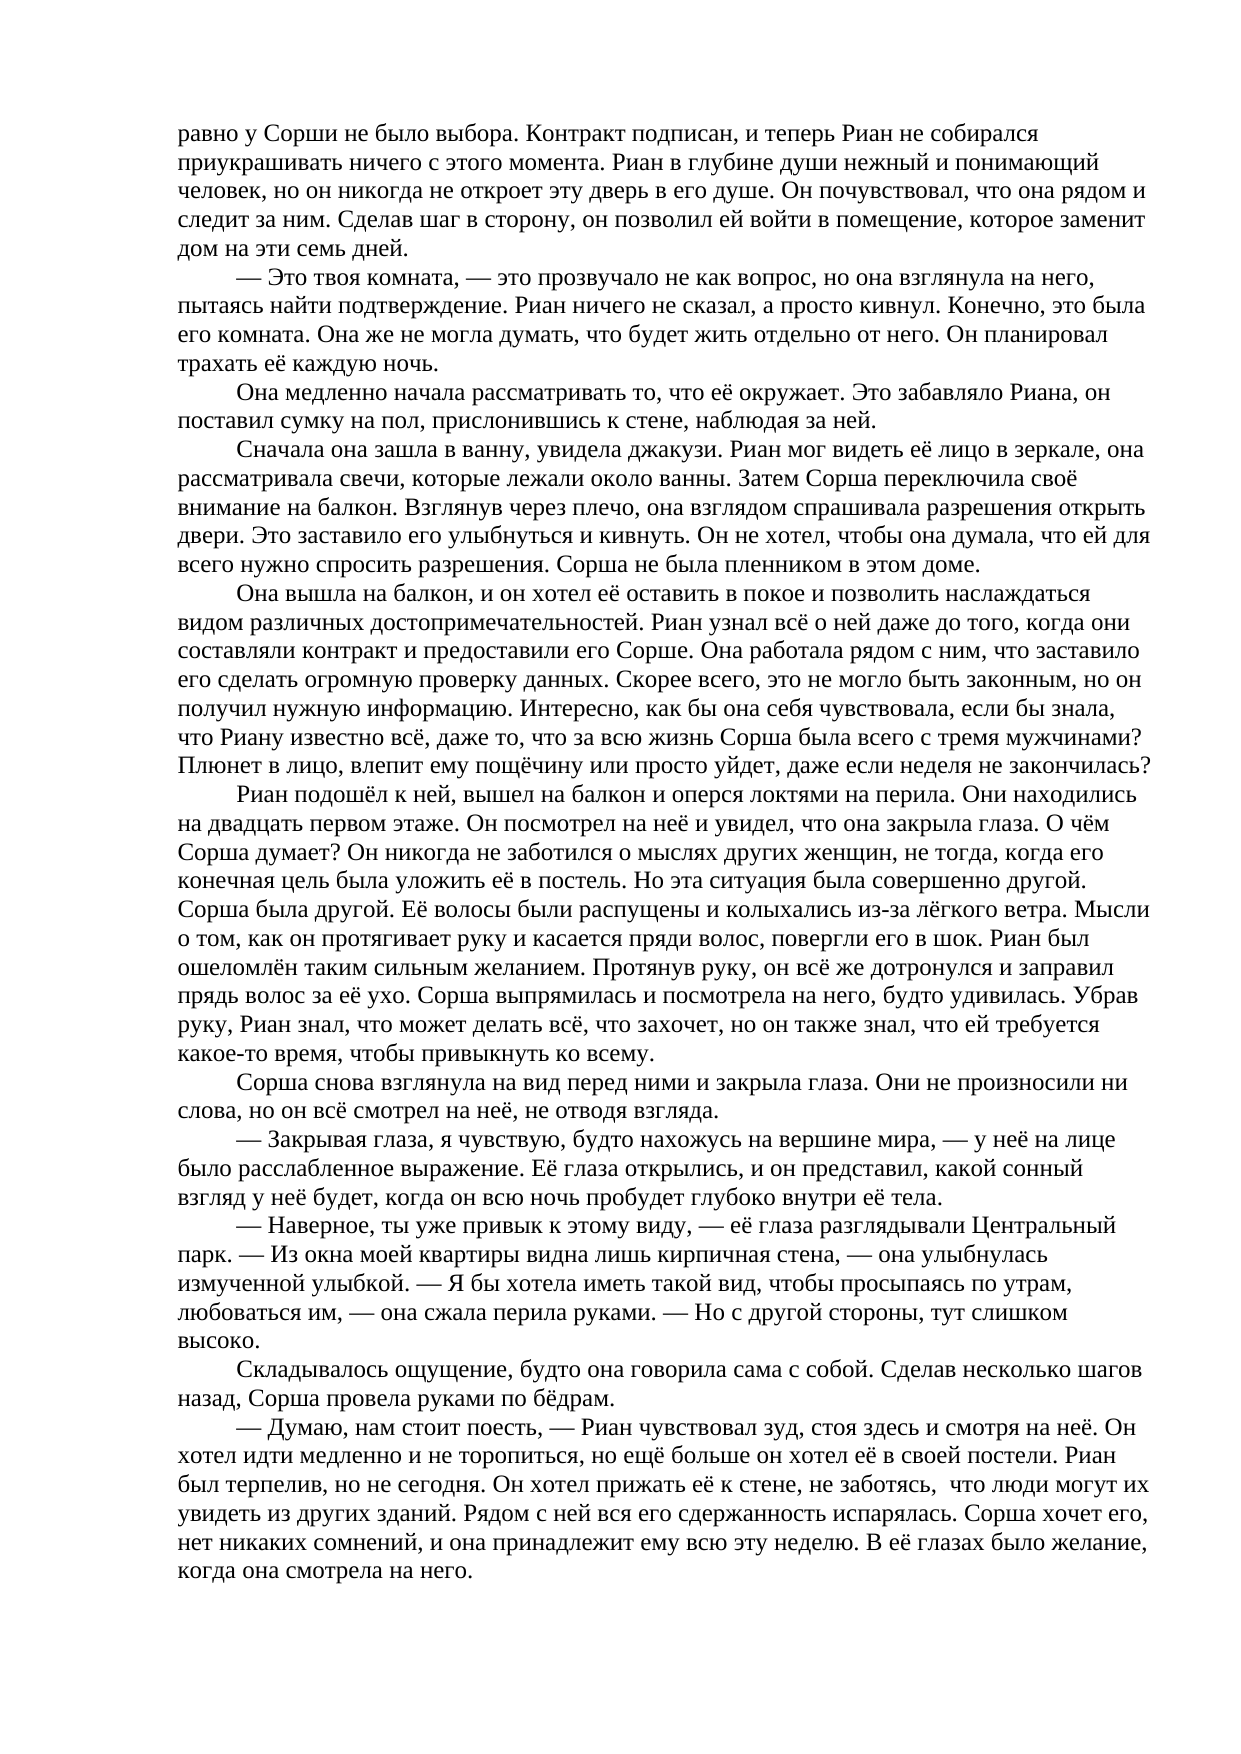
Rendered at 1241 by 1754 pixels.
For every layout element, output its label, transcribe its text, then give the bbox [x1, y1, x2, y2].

text Сорша снова взглянула на вид перед ними и закрыла глаза. Они не произносили ни слова, но он всё смотрел на неё, не отводя взгляда. [177, 1067, 1152, 1124]
text Риан подошёл к ней, вышел на балкон и оперся локтями на перила. Они находились на двадцать первом этаже. Он посмотрел на неё и увидел, что она закрыла глаза. О чём Сорша думает? Он никогда не заботился о мыслях других женщин, не тогда, когда его конечная цель была уложить её в постель. Но эта ситуация была совершенно другой. Сорша была другой. Её волосы были распущены и колыхались из-за лёгкого ветра. Мысли о том, как он протягивает руку и касается пряди волос, повергли его в шок. Риан был ошеломлён таким сильным желанием. Протянув руку, он всё же дотронулся и заправил прядь волос за её ухо. Сорша выпрямилась и посмотрела на него, будто удивилась. Убрав руку, Риан знал, что может делать всё, что захочет, но он также знал, что ей требуется какое-то время, чтобы привыкнуть ко всему. [177, 779, 1152, 1067]
text Она вышла на балкон, и он хотел её оставить в покое и позволить наслаждаться видом различных достопримечательностей. Риан узнал всё о ней даже до того, когда они составляли контракт и предоставили его Сорше. Она работала рядом с ним, что заставило его сделать огромную проверку данных. Скорее всего, это не могло быть законным, но он получил нужную информацию. Интересно, как бы она себя чувствовала, если бы знала, что Риану известно всё, даже то, что за всю жизнь Сорша была всего с тремя мужчинами? Плюнет в лицо, влепит ему пощёчину или просто уйдет, даже если неделя не закончилась? [177, 578, 1152, 779]
text Она медленно начала рассматривать то, что её окружает. Это забавляло Риана, он поставил сумку на пол, прислонившись к стене, наблюдая за ней. [177, 377, 1152, 434]
text — Это твоя комната, — это прозвучало не как вопрос, но она взглянула на него, пытаясь найти подтверждение. Риан ничего не сказал, а просто кивнул. Конечно, это была его комната. Она же не могла думать, что будет жить отдельно от него. Он планировал трахать её каждую ночь. [177, 262, 1152, 377]
text Складывалось ощущение, будто она говорила сама с собой. Сделав несколько шагов назад, Сорша провела руками по бёдрам. [177, 1354, 1152, 1412]
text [177, 118, 1152, 262]
text Сначала она зашла в ванну, увидела джакузи. Риан мог видеть её лицо в зеркале, она рассматривала свечи, которые лежали около ванны. Затем Сорша переключила своё внимание на балкон. Взглянув через плечо, она взглядом спрашивала разрешения открыть двери. Это заставило его улыбнуться и кивнуть. Он не хотел, чтобы она думала, что ей для всего нужно спросить разрешения. Сорша не была пленником в этом доме. [177, 434, 1152, 578]
text — Закрывая глаза, я чувствую, будто нахожусь на вершине мира, — у неё на лице было расслабленное выражение. Её глаза открылись, и он представил, какой сонный взгляд у неё будет, когда он всю ночь пробудет глубоко внутри её тела. [177, 1124, 1152, 1211]
text — Думаю, нам стоит поесть, — Риан чувствовал зуд, стоя здесь и смотря на неё. Он хотел идти медленно и не торопиться, но ещё больше он хотел её в своей постели. Риан был терпелив, но не сегодня. Он хотел прижать её к стене, не заботясь, что люди могут их увидеть из других зданий. Рядом с ней вся его сдержанность испарялась. Сорша хочет его, нет никаких сомнений, и она принадлежит ему всю эту неделю. В её глазах было желание, когда она смотрела на него. [177, 1412, 1152, 1584]
text — Наверное, ты уже привык к этому виду, — её глаза разглядывали Центральный парк. — Из окна моей квартиры видна лишь кирпичная стена, — она улыбнулась измученной улыбкой. — Я бы хотела иметь такой вид, чтобы просыпаясь по утрам, любоваться им, — она сжала перила руками. — Но с другой стороны, тут слишком высоко. [177, 1211, 1152, 1354]
